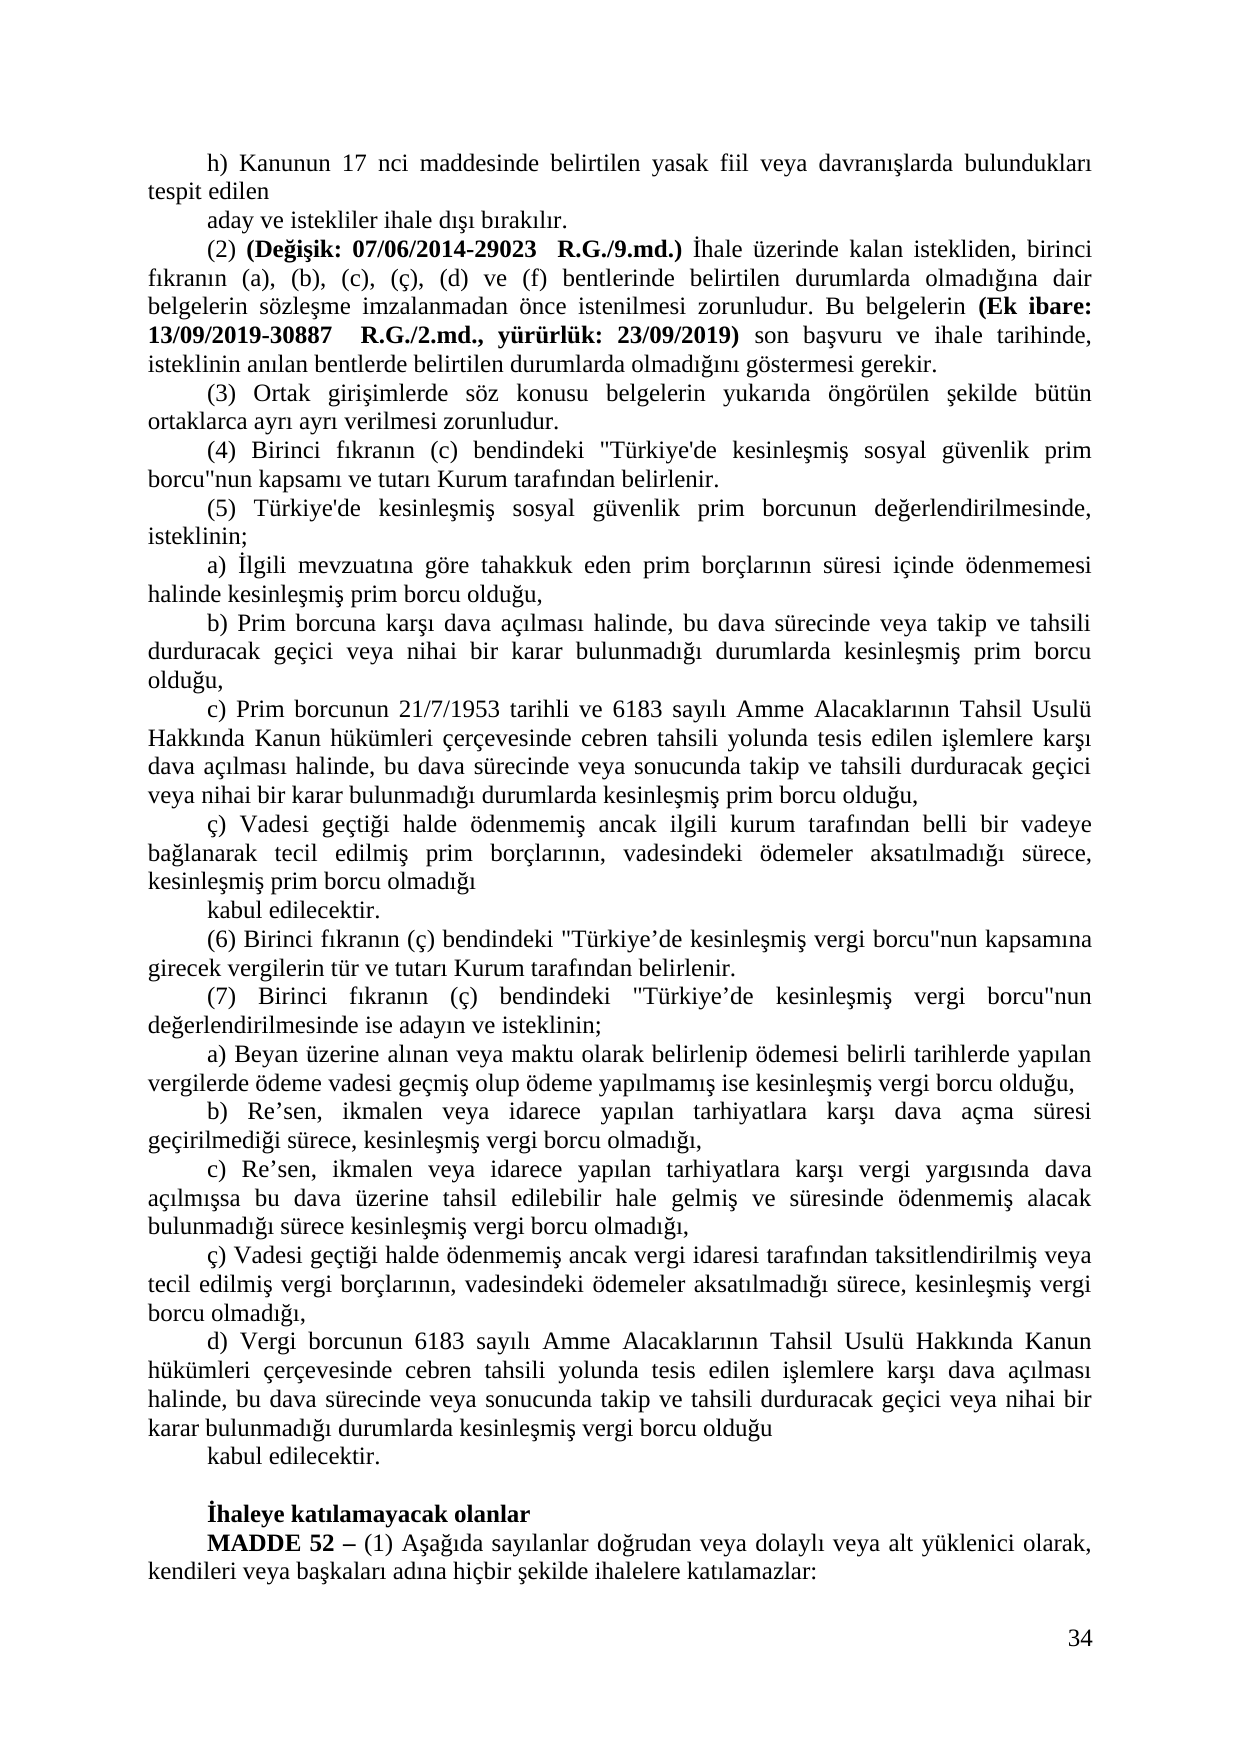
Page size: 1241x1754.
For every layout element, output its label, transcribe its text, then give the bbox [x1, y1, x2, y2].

text b) Prim borcuna karşı dava açılması halinde, bu dava sürecinde veya takip ve tahsili durduracak geçici veya nihai bir karar bulunmadığı durumlarda kesinleşmiş prim borcu olduğu, [148, 608, 1092, 694]
text ç) Vadesi geçtiği halde ödenmemiş ancak ilgili kurum tarafından belli bir vadeye bağlanarak tecil edilmiş prim borçlarının, vadesindeki ödemeler aksatılmadığı sürece, kesinleşmiş prim borcu olmadığı [148, 809, 1092, 895]
text (6) Birinci fıkranın (ç) bendindeki "Türkiye’de kesinleşmiş vergi borcu"nun kapsamına girecek vergilerin tür ve tutarı Kurum tarafından belirlenir. [148, 924, 1092, 981]
text b) Re’sen, ikmalen veya idarece yapılan tarhiyatlara karşı dava açma süresi geçirilmediği sürece, kesinleşmiş vergi borcu olmadığı, [148, 1096, 1092, 1154]
text (3) Ortak girişimlerde söz konusu belgelerin yukarıda öngörülen şekilde bütün ortaklarca ayrı ayrı verilmesi zorunludur. [148, 378, 1092, 435]
text aday ve istekliler ihale dışı bırakılır. [148, 205, 1092, 234]
text (2) (Değişik: 07/06/2014-29023 R.G./9.md.) İhale üzerinde kalan istekliden, birinci fıkranın (a), (b), (c), (ç), (d) ve (f) bentlerinde belirtilen durumlarda olmadığına dair belgelerin sözleşme imzalanmadan önce istenilmesi zorunludur. Bu belgelerin (Ek ibare: 13/09/2019-30887 R.G./2.md., yürürlük: 23/09/2019) son başvuru ve ihale tarihinde, isteklinin anılan bentlerde belirtilen durumlarda olmadığını göstermesi gerekir. [148, 234, 1092, 378]
text (7) Birinci fıkranın (ç) bendindeki "Türkiye’de kesinleşmiş vergi borcu"nun değerlendirilmesinde ise adayın ve isteklinin; [148, 981, 1092, 1039]
subtitle İhaleye katılamayacak olanlar [148, 1499, 1092, 1528]
text kabul edilecektir. [148, 1441, 1092, 1470]
text MADDE 52 – (1) Aşağıda sayılanlar doğrudan veya dolaylı veya alt yüklenici olarak, kendileri veya başkaları adına hiçbir şekilde ihalelere katılamazlar: [148, 1528, 1092, 1585]
text (5) Türkiye'de kesinleşmiş sosyal güvenlik prim borcunun değerlendirilmesinde, isteklinin; [148, 493, 1092, 550]
text a) Beyan üzerine alınan veya maktu olarak belirlenip ödemesi belirli tarihlerde yapılan vergilerde ödeme vadesi geçmiş olup ödeme yapılmamış ise kesinleşmiş vergi borcu olduğu, [148, 1039, 1092, 1096]
text c) Re’sen, ikmalen veya idarece yapılan tarhiyatlara karşı vergi yargısında dava açılmışsa bu dava üzerine tahsil edilebilir hale gelmiş ve süresinde ödenmemiş alacak bulunmadığı sürece kesinleşmiş vergi borcu olmadığı, [148, 1154, 1092, 1240]
text d) Vergi borcunun 6183 sayılı Amme Alacaklarının Tahsil Usulü Hakkında Kanun hükümleri çerçevesinde cebren tahsili yolunda tesis edilen işlemlere karşı dava açılması halinde, bu dava sürecinde veya sonucunda takip ve tahsili durduracak geçici veya nihai bir karar bulunmadığı durumlarda kesinleşmiş vergi borcu olduğu [148, 1326, 1092, 1441]
text c) Prim borcunun 21/7/1953 tarihli ve 6183 sayılı Amme Alacaklarının Tahsil Usulü Hakkında Kanun hükümleri çerçevesinde cebren tahsili yolunda tesis edilen işlemlere karşı dava açılması halinde, bu dava sürecinde veya sonucunda takip ve tahsili durduracak geçici veya nihai bir karar bulunmadığı durumlarda kesinleşmiş prim borcu olduğu, [148, 694, 1092, 809]
text h) Kanunun 17 nci maddesinde belirtilen yasak fiil veya davranışlarda bulundukları tespit edilen [148, 148, 1092, 205]
text kabul edilecektir. [148, 895, 1092, 924]
text ç) Vadesi geçtiği halde ödenmemiş ancak vergi idaresi tarafından taksitlendirilmiş veya tecil edilmiş vergi borçlarının, vadesindeki ödemeler aksatılmadığı sürece, kesinleşmiş vergi borcu olmadığı, [148, 1240, 1092, 1326]
text (4) Birinci fıkranın (c) bendindeki "Türkiye'de kesinleşmiş sosyal güvenlik prim borcu"nun kapsamı ve tutarı Kurum tarafından belirlenir. [148, 435, 1092, 493]
text a) İlgili mevzuatına göre tahakkuk eden prim borçlarının süresi içinde ödenmemesi halinde kesinleşmiş prim borcu olduğu, [148, 550, 1092, 608]
